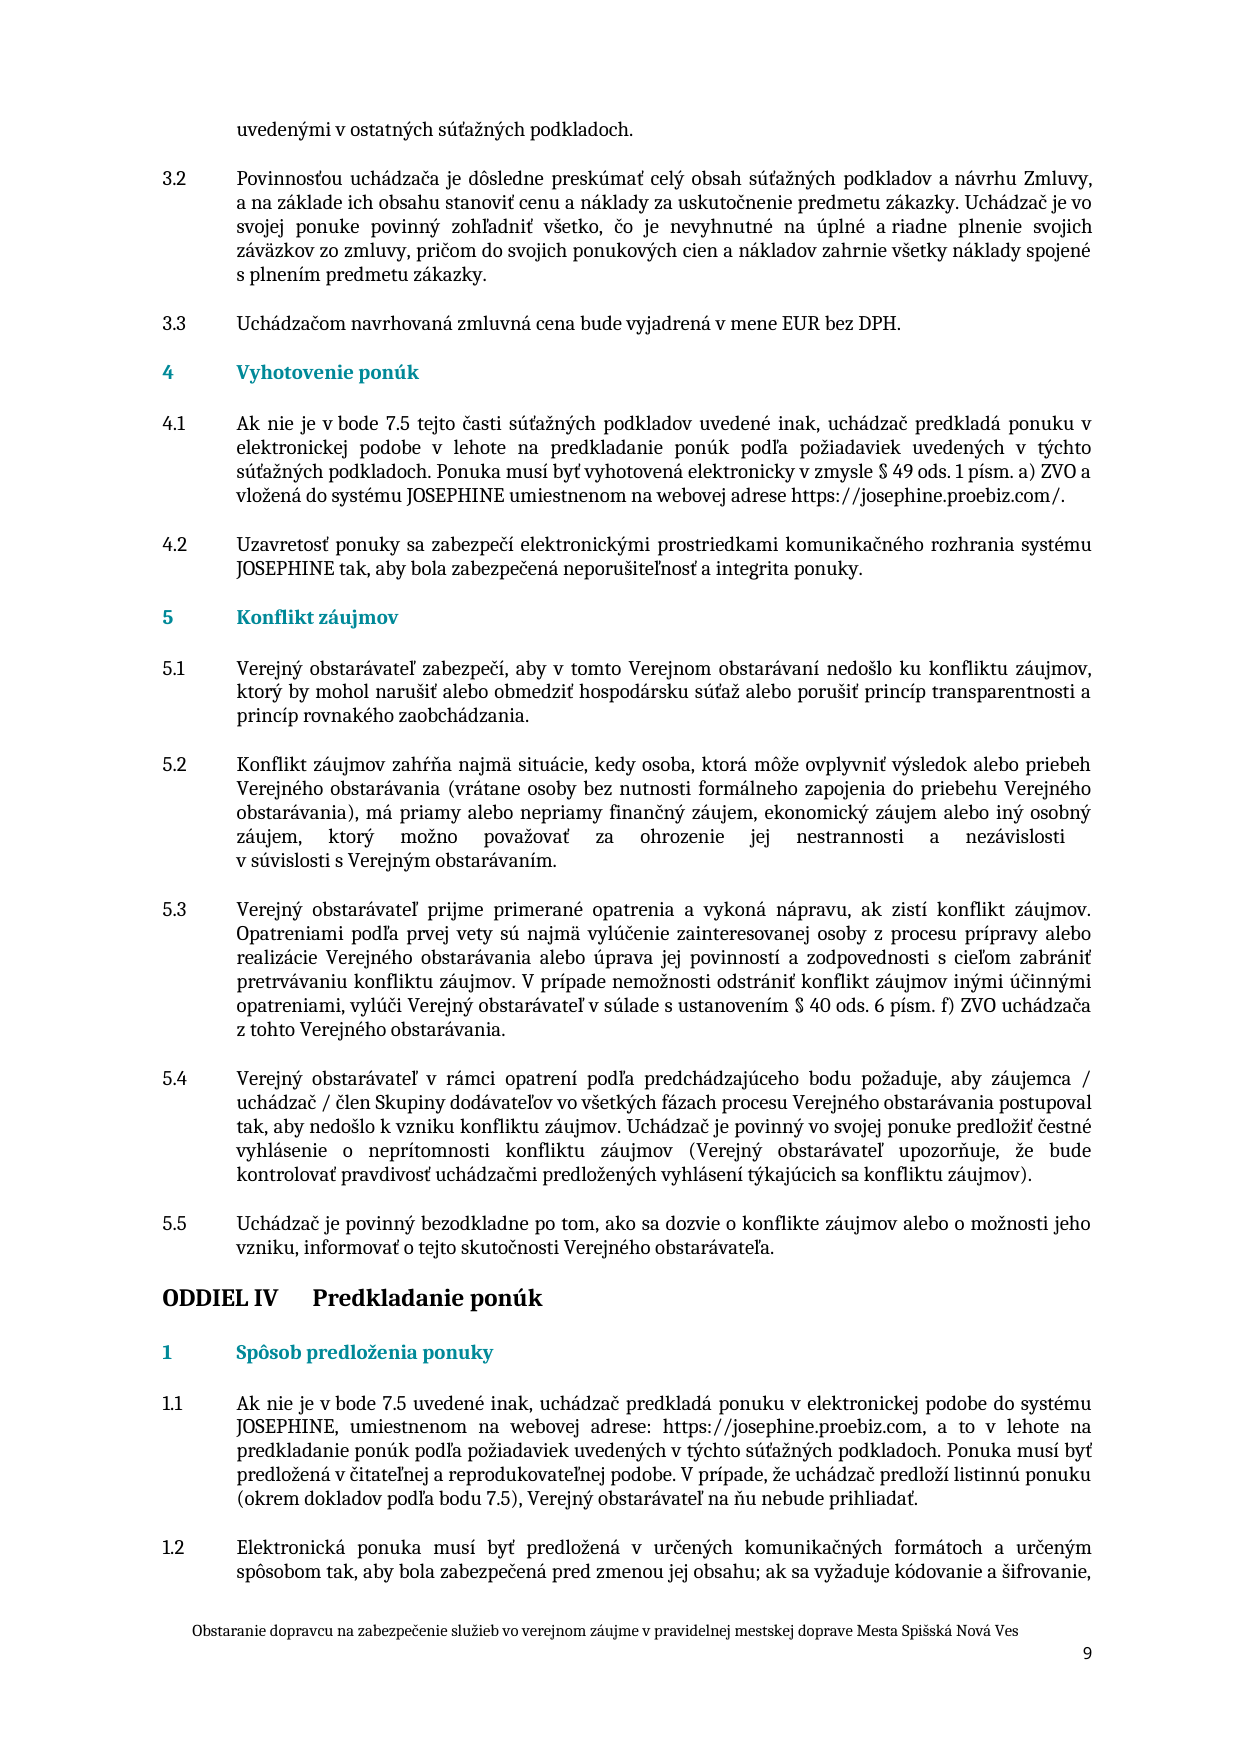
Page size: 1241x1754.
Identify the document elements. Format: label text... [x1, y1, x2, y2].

subtitle Predkladanie ponúk [162, 1284, 1093, 1313]
subtitle Spôsob predloženia ponuky [162, 1340, 1093, 1364]
subtitle Verejný obstarávateľ zabezpečí, aby v tomto Verejnom obstarávaní nedošlo ku konfliktu záujmov, ktorý by mohol narušiť alebo obmedziť hospodársku súťaž alebo porušiť princíp transparentnosti a princíp rovnakého zaobchádzania. [162, 656, 1093, 728]
subtitle Povinnosťou uchádzača je dôsledne preskúmať celý obsah súťažných podkladov a návrhu Zmluvy, a na základe ich obsahu stanoviť cenu a náklady za uskutočnenie predmetu zákazky. Uchádzač je vo svojej ponuke povinný zohľadniť všetko, čo je nevyhnutné na úplné a riadne plnenie svojich záväzkov zo zmluvy, pričom do svojich ponukových cien a nákladov zahrnie všetky náklady spojené s plnením predmetu zákazky. [162, 167, 1093, 287]
subtitle Uchádzač je povinný bezodkladne po tom, ako sa dozvie o konflikte záujmov alebo o možnosti jeho vzniku, informovať o tejto skutočnosti Verejného obstarávateľa. [162, 1211, 1093, 1259]
subtitle Uzavretosť ponuky sa zabezpečí elektronickými prostriedkami komunikačného rozhrania systému JOSEPHINE tak, aby bola zabezpečená neporušiteľnosť a integrita ponuky. [162, 532, 1093, 580]
subtitle Verejný obstarávateľ prijme primerané opatrenia a vykoná nápravu, ak zistí konflikt záujmov. Opatreniami podľa prvej vety sú najmä vylúčenie zainteresovanej osoby z procesu prípravy alebo realizácie Verejného obstarávania alebo úprava jej povinností a zodpovednosti s cieľom zabrániť pretrvávaniu konfliktu záujmov. V prípade nemožnosti odstrániť konflikt záujmov inými účinnými opatreniami, vylúči Verejný obstarávateľ v súlade s ustanovením § 40 ods. 6 písm. f) ZVO uchádzača z tohto Verejného obstarávania. [162, 898, 1093, 1042]
subtitle Verejný obstarávateľ v rámci opatrení podľa predchádzajúceho bodu požaduje, aby záujemca / uchádzač / člen Skupiny dodávateľov vo všetkých fázach procesu Verejného obstarávania postupoval tak, aby nedošlo k vzniku konfliktu záujmov. Uchádzač je povinný vo svojej ponuke predložiť čestné vyhlásenie o neprítomnosti konfliktu záujmov (Verejný obstarávateľ upozorňuje, že bude kontrolovať pravdivosť uchádzačmi predložených vyhlásení týkajúcich sa konfliktu záujmov). [162, 1067, 1093, 1186]
subtitle Konflikt záujmov [162, 605, 1093, 629]
subtitle Ak nie je v bode 7.5 uvedené inak, uchádzač predkladá ponuku v elektronickej podobe do systému JOSEPHINE, umiestnenom na webovej adrese: https://josephine.proebiz.com, a to v lehote na predkladanie ponúk podľa požiadaviek uvedených v týchto súťažných podkladoch. Ponuka musí byť predložená v čitateľnej a reprodukovateľnej podobe. V prípade, že uchádzač predloží listinnú ponuku (okrem dokladov podľa bodu 7.5), Verejný obstarávateľ na ňu nebude prihliadať. [162, 1391, 1093, 1511]
subtitle Ak nie je v bode 7.5 tejto časti súťažných podkladov uvedené inak, uchádzač predkladá ponuku v elektronickej podobe v lehote na predkladanie ponúk podľa požiadaviek uvedených v týchto súťažných podkladoch. Ponuka musí byť vyhotovená elektronicky v zmysle § 49 ods. 1 písm. a) ZVO a vložená do systému JOSEPHINE umiestnenom na webovej adrese https://josephine.proebiz.com/. [162, 412, 1093, 507]
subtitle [162, 118, 1093, 142]
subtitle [162, 1536, 1093, 1584]
subtitle Konflikt záujmov zahŕňa najmä situácie, kedy osoba, ktorá môže ovplyvniť výsledok alebo priebeh Verejného obstarávania (vrátane osoby bez nutnosti formálneho zapojenia do priebehu Verejného obstarávania), má priamy alebo nepriamy finančný záujem, ekonomický záujem alebo iný osobný záujem, ktorý možno považovať za ohrozenie jej nestrannosti a nezávislosti v súvislosti s Verejným obstarávaním. [162, 753, 1093, 873]
subtitle Uchádzačom navrhovaná zmluvná cena bude vyjadrená v mene EUR bez DPH. [162, 312, 1093, 336]
subtitle Vyhotovenie ponúk [162, 361, 1093, 385]
